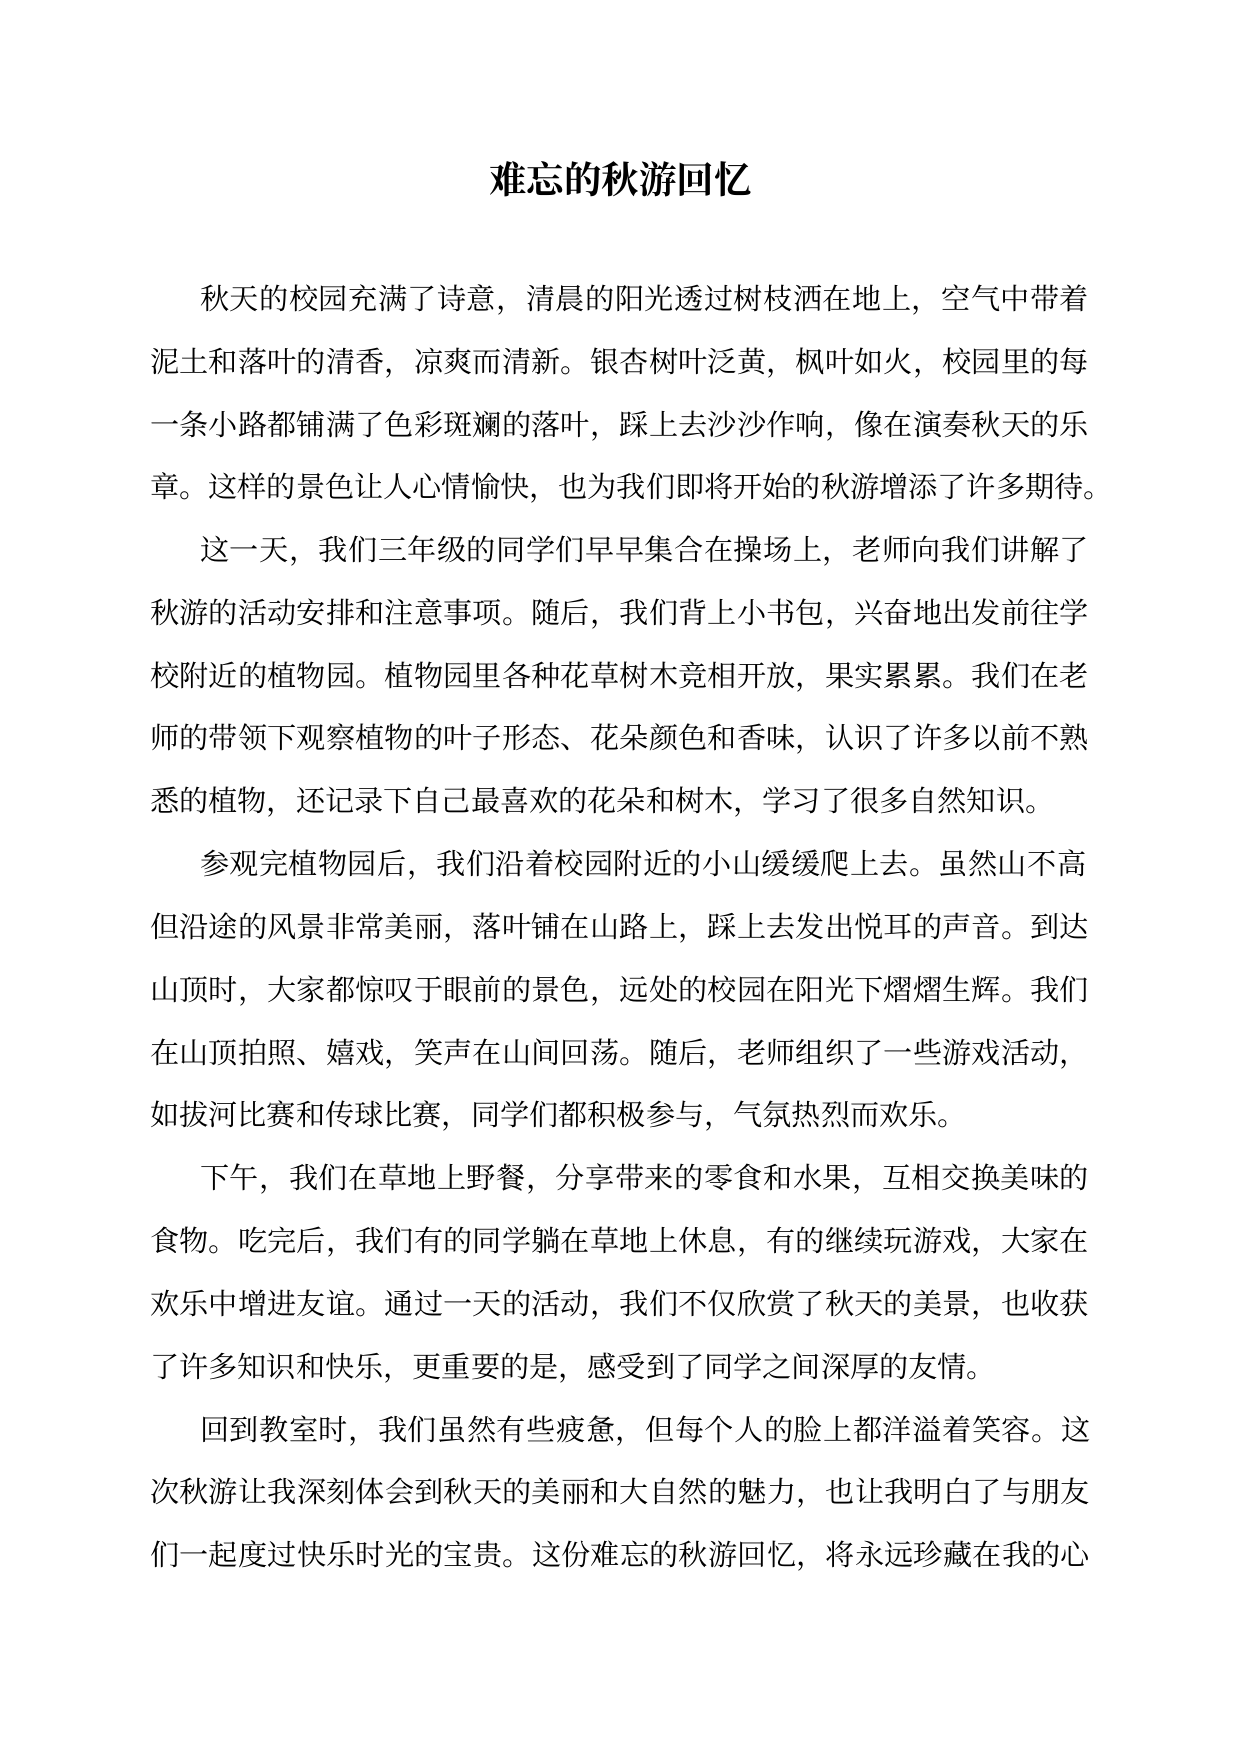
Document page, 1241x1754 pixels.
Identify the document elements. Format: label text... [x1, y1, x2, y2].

text 这一天，我们三年级的同学们早早集合在操场上，老师向我们讲解了秋游的活动安排和注意事项。随后，我们背上小书包，兴奋地出发前往学校附近的植物园。植物园里各种花草树木竞相开放，果实累累。我们在老师的带领下观察植物的叶子形态、花朵颜色和香味，认识了许多以前不熟悉的植物，还记录下自己最喜欢的花朵和树木，学习了很多自然知识。 [150, 527, 1090, 820]
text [150, 1406, 1090, 1574]
text 参观完植物园后，我们沿着校园附近的小山缓缓爬上去。虽然山不高，但沿途的风景非常美丽，落叶铺在山路上，踩上去发出悦耳的声音。到达山顶时，大家都惊叹于眼前的景色，远处的校园在阳光下熠熠生辉。我们在山顶拍照、嬉戏，笑声在山间回荡。随后，老师组织了一些游戏活动，如拔河比赛和传球比赛，同学们都积极参与，气氛热烈而欢乐。 [150, 841, 1090, 1134]
subtitle 难忘的秋游回忆 [150, 150, 1090, 204]
text 秋天的校园充满了诗意，清晨的阳光透过树枝洒在地上，空气中带着泥土和落叶的清香，凉爽而清新。银杏树叶泛黄，枫叶如火，校园里的每一条小路都铺满了色彩斑斓的落叶，踩上去沙沙作响，像在演奏秋天的乐章。这样的景色让人心情愉快，也为我们即将开始的秋游增添了许多期待。 [150, 276, 1090, 506]
text 下午，我们在草地上野餐，分享带来的零食和水果，互相交换美味的食物。吃完后，我们有的同学躺在草地上休息，有的继续玩游戏，大家在欢乐中增进友谊。通过一天的活动，我们不仅欣赏了秋天的美景，也收获了许多知识和快乐，更重要的是，感受到了同学之间深厚的友情。 [150, 1155, 1090, 1385]
